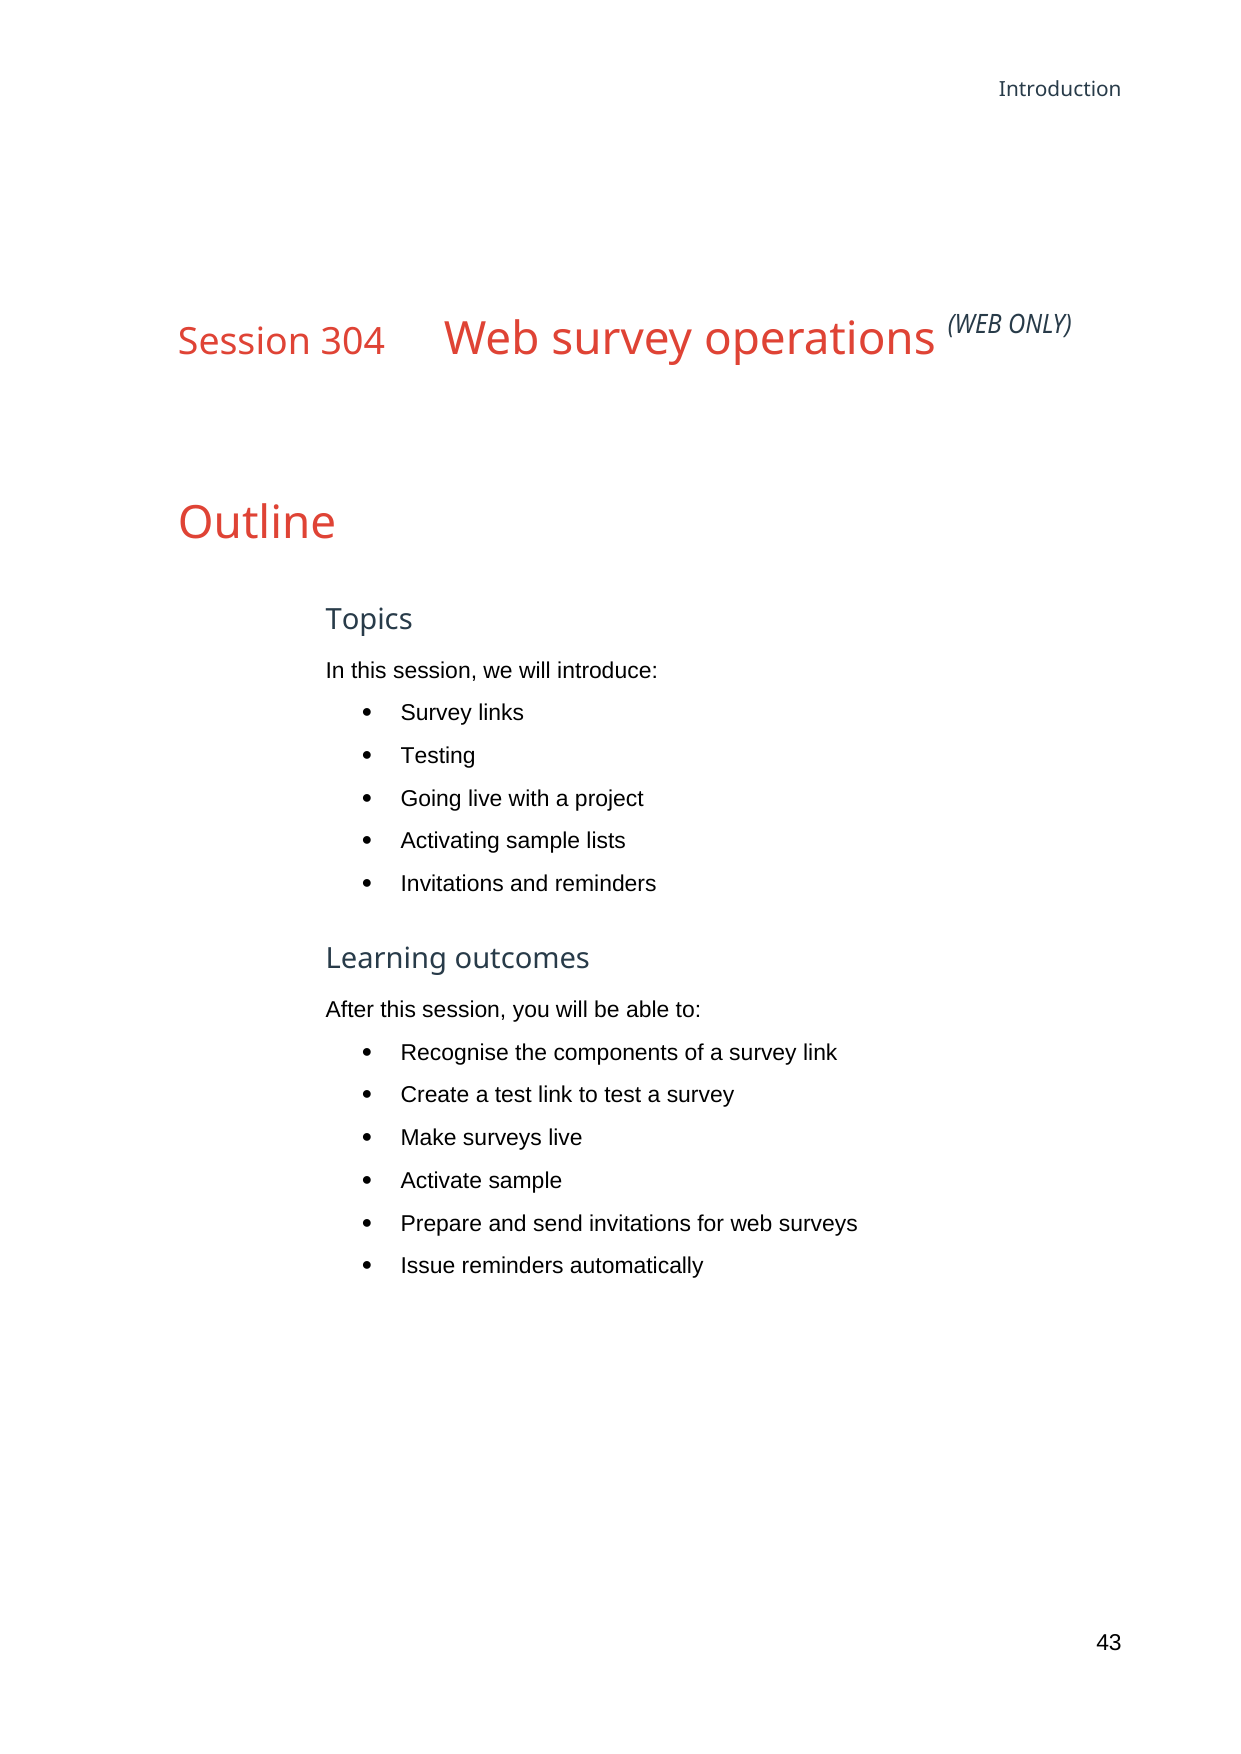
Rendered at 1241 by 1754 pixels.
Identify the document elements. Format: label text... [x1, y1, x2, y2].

list Survey links [363, 699, 1121, 726]
list Invitations and reminders [363, 870, 1121, 896]
list Testing [363, 742, 1121, 768]
list Activate sample [363, 1167, 1121, 1193]
list Activating sample lists [363, 827, 1121, 854]
list Issue reminders automatically [363, 1252, 1121, 1278]
subtitle Session 304 Web survey operations (Web only) [178, 305, 1121, 367]
list Prepare and send invitations for web surveys [363, 1209, 1121, 1236]
text In this session, we will introduce: [325, 657, 1121, 683]
list Make surveys live [363, 1124, 1121, 1150]
subtitle Topics [325, 598, 1121, 638]
list Recognise the components of a survey link [363, 1039, 1121, 1065]
subtitle Outline [178, 489, 1121, 552]
subtitle Learning outcomes [325, 938, 1121, 977]
text After this session, you will be able to: [325, 996, 1121, 1022]
list Create a test link to test a survey [363, 1081, 1121, 1108]
list Going live with a project [363, 785, 1121, 811]
